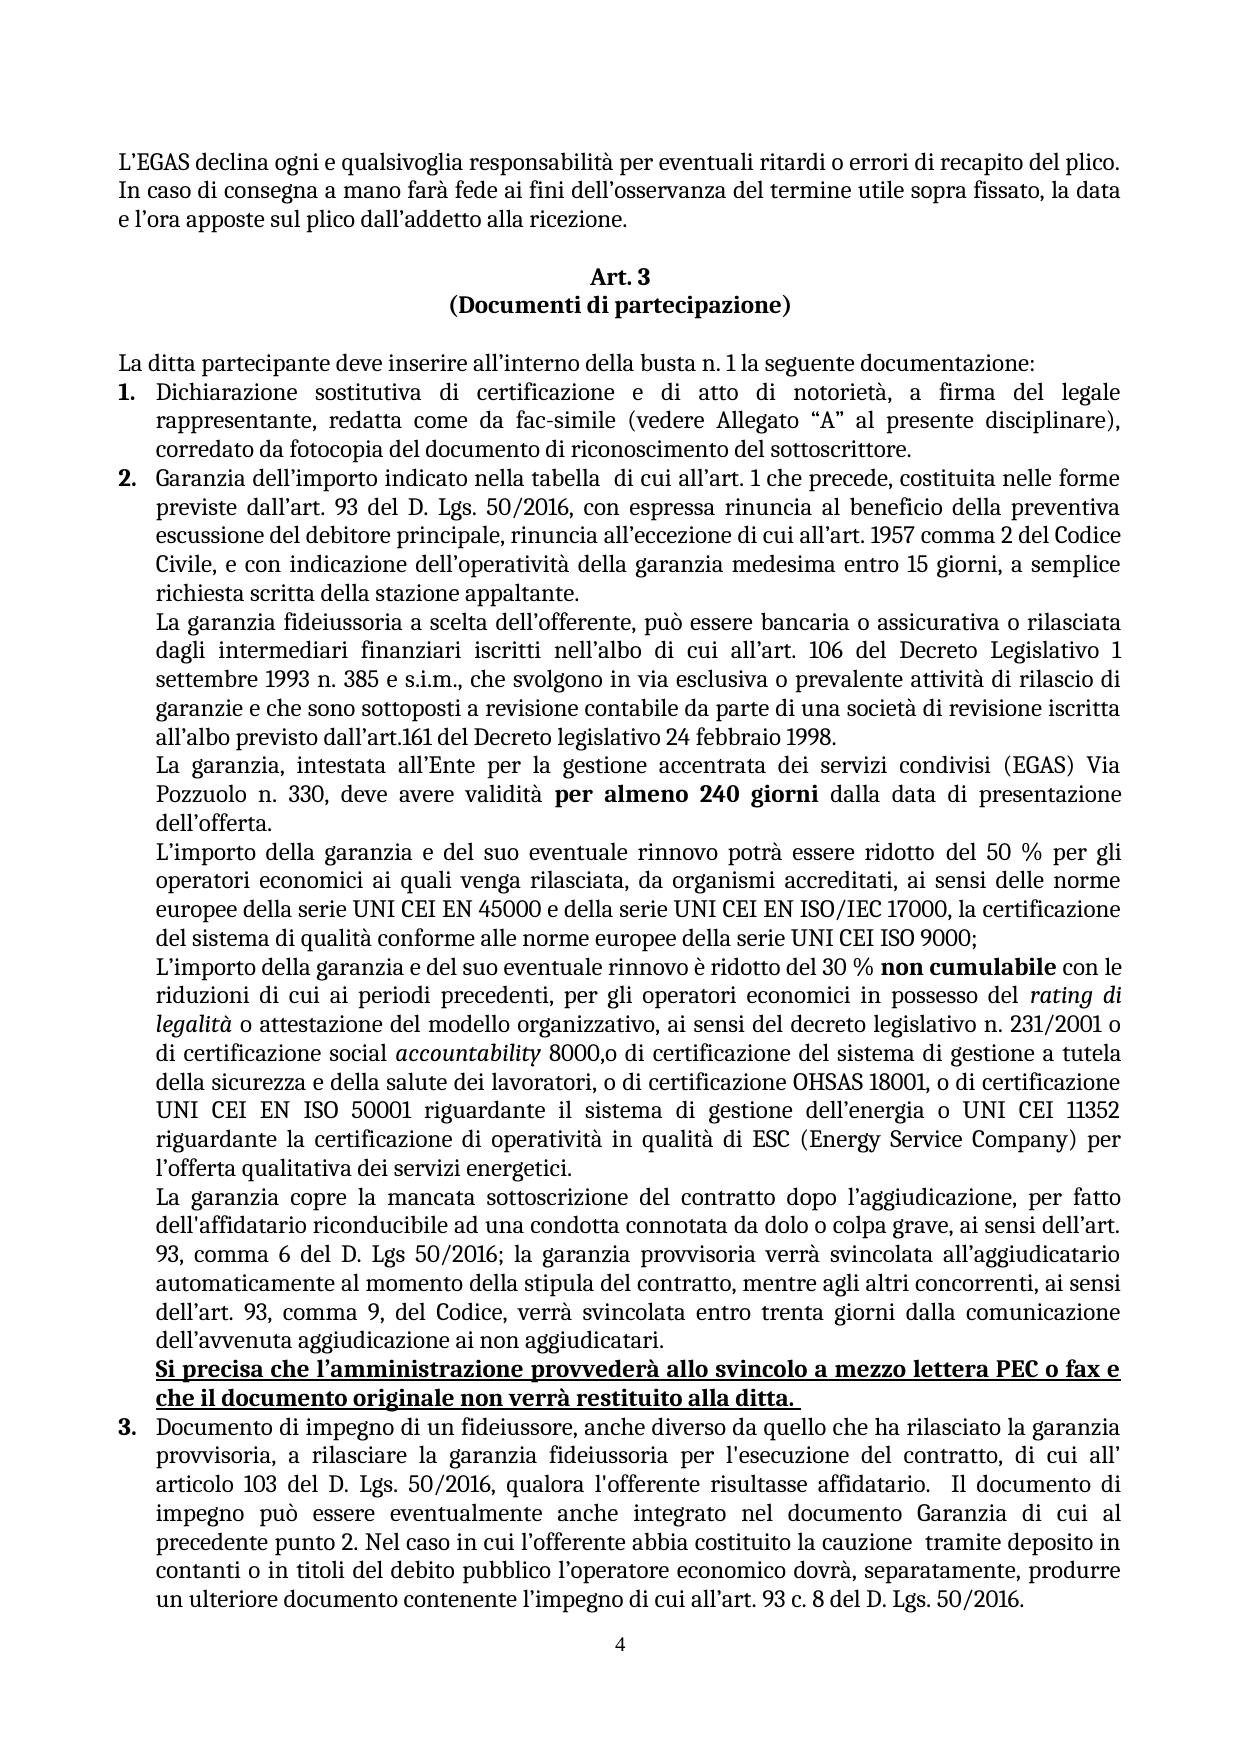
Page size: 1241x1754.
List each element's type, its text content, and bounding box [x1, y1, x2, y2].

text La garanzia copre la mancata sottoscrizione del contratto dopo l’aggiudicazione, per fatto dell'affidatario riconducibile ad una condotta connotata da dolo o colpa grave, ai sensi dell’art. 93, comma 6 del D. Lgs 50/2016; la garanzia provvisoria verrà svincolata all’aggiudicatario automaticamente al momento della stipula del contratto, mentre agli altri concorrenti, ai sensi dell’art. 93, comma 9, del Codice, verrà svincolata entro trenta giorni dalla comunicazione dell’avvenuta aggiudicazione ai non aggiudicatari. [156, 1183, 1122, 1355]
list Documento di impegno di un fideiussore, anche diverso da quello che ha rilasciato la garanzia provvisoria, a rilasciare la garanzia fideiussoria per l'esecuzione del contratto, di cui all’ articolo 103 del D. Lgs. 50/2016, qualora l'offerente risultasse affidatario. Il documento di impegno può essere eventualmente anche integrato nel documento Garanzia di cui al precedente punto 2. Nel caso in cui l’offerente abbia costituito la cauzione tramite deposito in contanti o in titoli del debito pubblico l’operatore economico dovrà, separatamente, produrre un ulteriore documento contenente l’impegno di cui all’art. 93 c. 8 del D. Lgs. 50/2016. [118, 1413, 1122, 1614]
text L’EGAS declina ogni e qualsivoglia responsabilità per eventuali ritardi o errori di recapito del plico. In caso di consegna a mano farà fede ai fini dell’osservanza del termine utile sopra fissato, la data e l’ora apposte sul plico dall’addetto alla ricezione. [118, 148, 1122, 234]
text La garanzia fideiussoria a scelta dell’offerente, può essere bancaria o assicurativa o rilasciata dagli intermediari finanziari iscritti nell’albo di cui all’art. 106 del Decreto Legislativo 1 settembre 1993 n. 385 e s.i.m., che svolgono in via esclusiva o prevalente attività di rilascio di garanzie e che sono sottoposti a revisione contabile da parte di una società di revisione iscritta all’albo previsto dall’art.161 del Decreto legislativo 24 febbraio 1998. [156, 608, 1122, 751]
list Garanzia dell’importo indicato nella tabella di cui all’art. 1 che precede, costituita nelle forme previste dall’art. 93 del D. Lgs. 50/2016, con espressa rinuncia al beneficio della preventiva escussione del debitore principale, rinuncia all’eccezione di cui all’art. 1957 comma 2 del Codice Civile, e con indicazione dell’operatività della garanzia medesima entro 15 giorni, a semplice richiesta scritta della stazione appaltante. [118, 464, 1122, 608]
text (Documenti di partecipazione) [118, 291, 1122, 320]
text L’importo della garanzia e del suo eventuale rinnovo potrà essere ridotto del 50 % per gli operatori economici ai quali venga rilasciata, da organismi accreditati, ai sensi delle norme europee della serie UNI CEI EN 45000 e della serie UNI CEI EN ISO/IEC 17000, la certificazione del sistema di qualità conforme alle norme europee della serie UNI CEI ISO 9000; [156, 838, 1122, 953]
text Si precisa che l’amministrazione provvederà allo svincolo a mezzo lettera PEC o fax e che il documento originale non verrà restituito alla ditta. [156, 1355, 1122, 1413]
text Art. 3 [118, 263, 1122, 291]
text La garanzia, intestata all’Ente per la gestione accentrata dei servizi condivisi (EGAS) Via Pozzuolo n. 330, deve avere validità per almeno 240 giorni dalla data di presentazione dell’offerta. [156, 751, 1122, 838]
text La ditta partecipante deve inserire all’interno della busta n. 1 la seguente documentazione: [118, 349, 1122, 378]
text L’importo della garanzia e del suo eventuale rinnovo è ridotto del 30 % non cumulabile con le riduzioni di cui ai periodi precedenti, per gli operatori economici in possesso del rating di legalità o attestazione del modello organizzativo, ai sensi del decreto legislativo n. 231/2001 o di certificazione social accountability 8000,o di certificazione del sistema di gestione a tutela della sicurezza e della salute dei lavoratori, o di certificazione OHSAS 18001, o di certificazione UNI CEI EN ISO 50001 riguardante il sistema di gestione dell’energia o UNI CEI 11352 riguardante la certificazione di operatività in qualità di ESC (Energy Service Company) per l’offerta qualitativa dei servizi energetici. [156, 953, 1122, 1183]
list Dichiarazione sostitutiva di certificazione e di atto di notorietà, a firma del legale rappresentante, redatta come da fac-simile (vedere Allegato “A” al presente disciplinare), corredato da fotocopia del documento di riconoscimento del sottoscrittore. [118, 378, 1122, 464]
